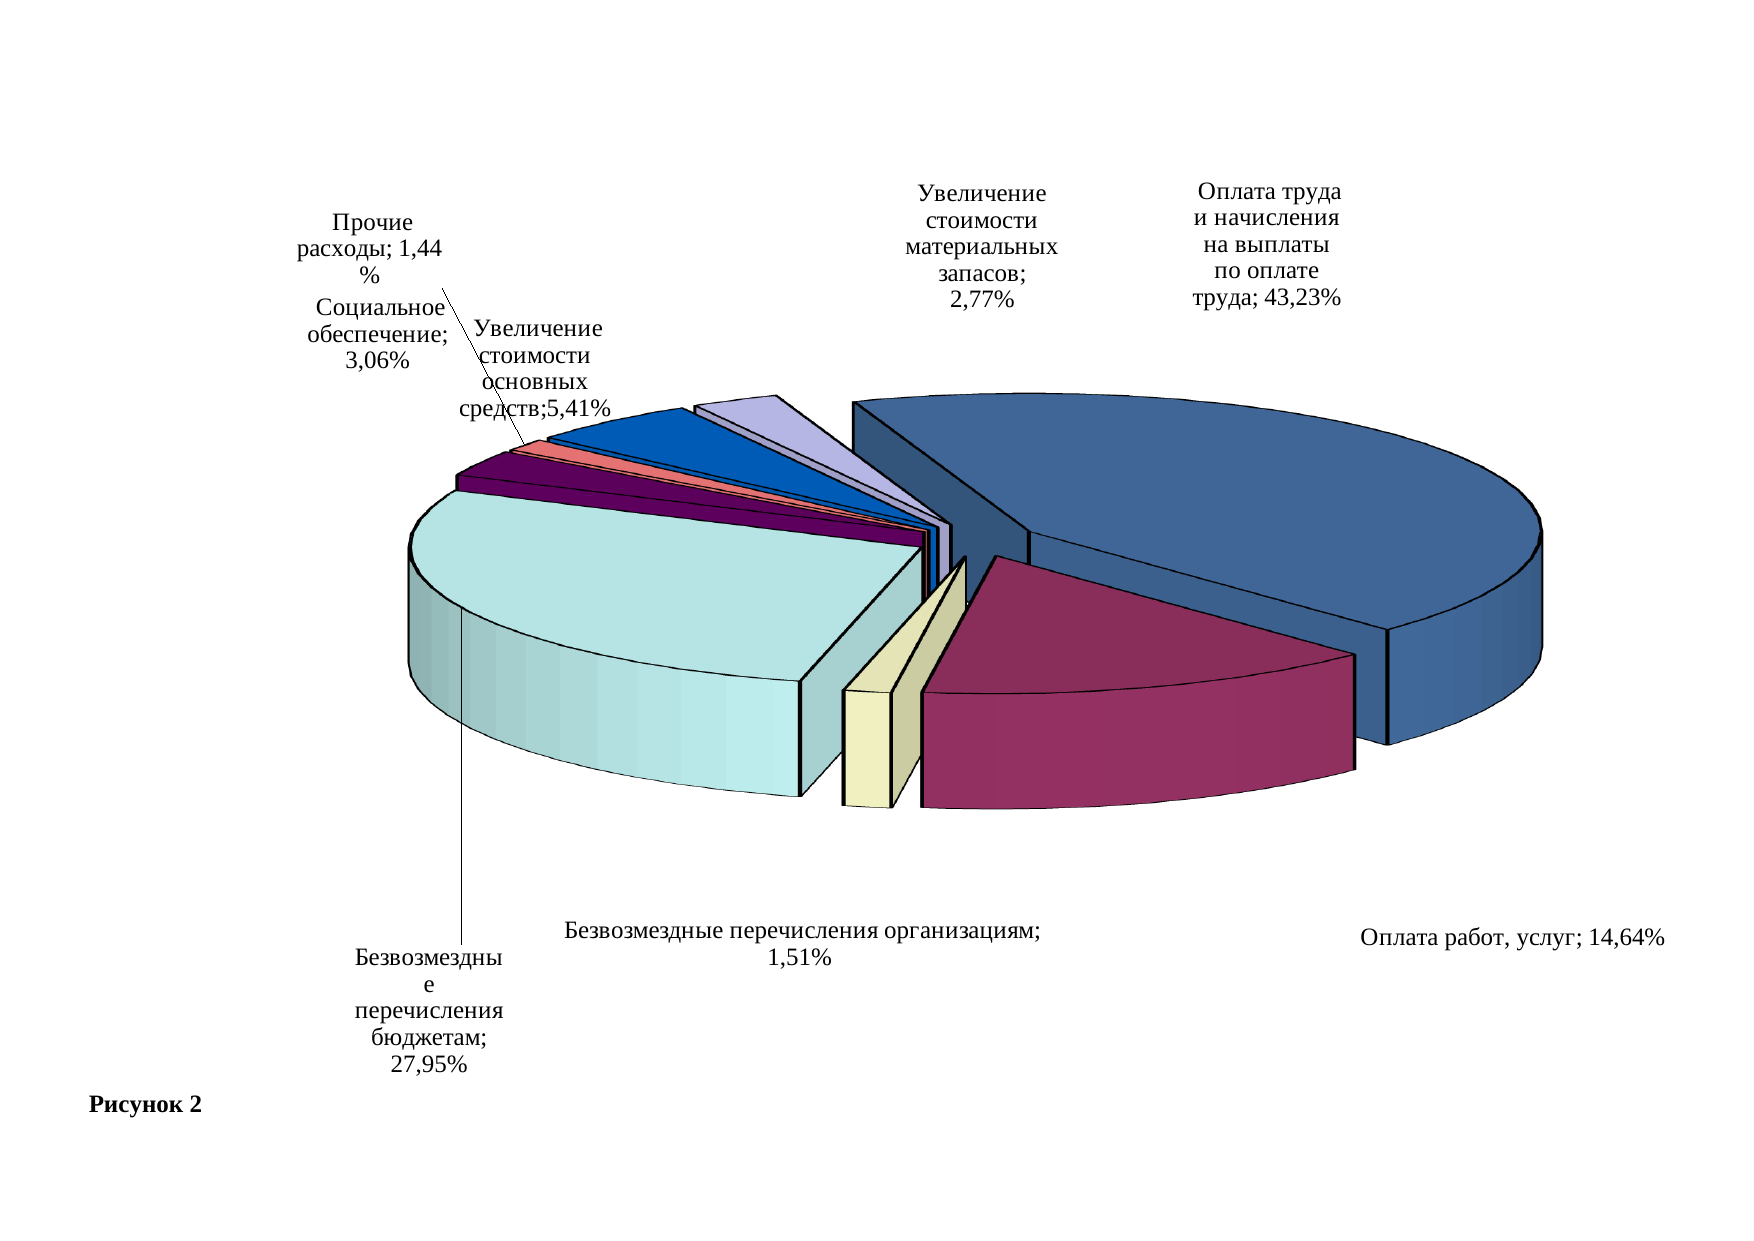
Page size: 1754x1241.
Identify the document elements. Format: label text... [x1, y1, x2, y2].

text Рисунок 2 [88, 177, 1636, 1117]
